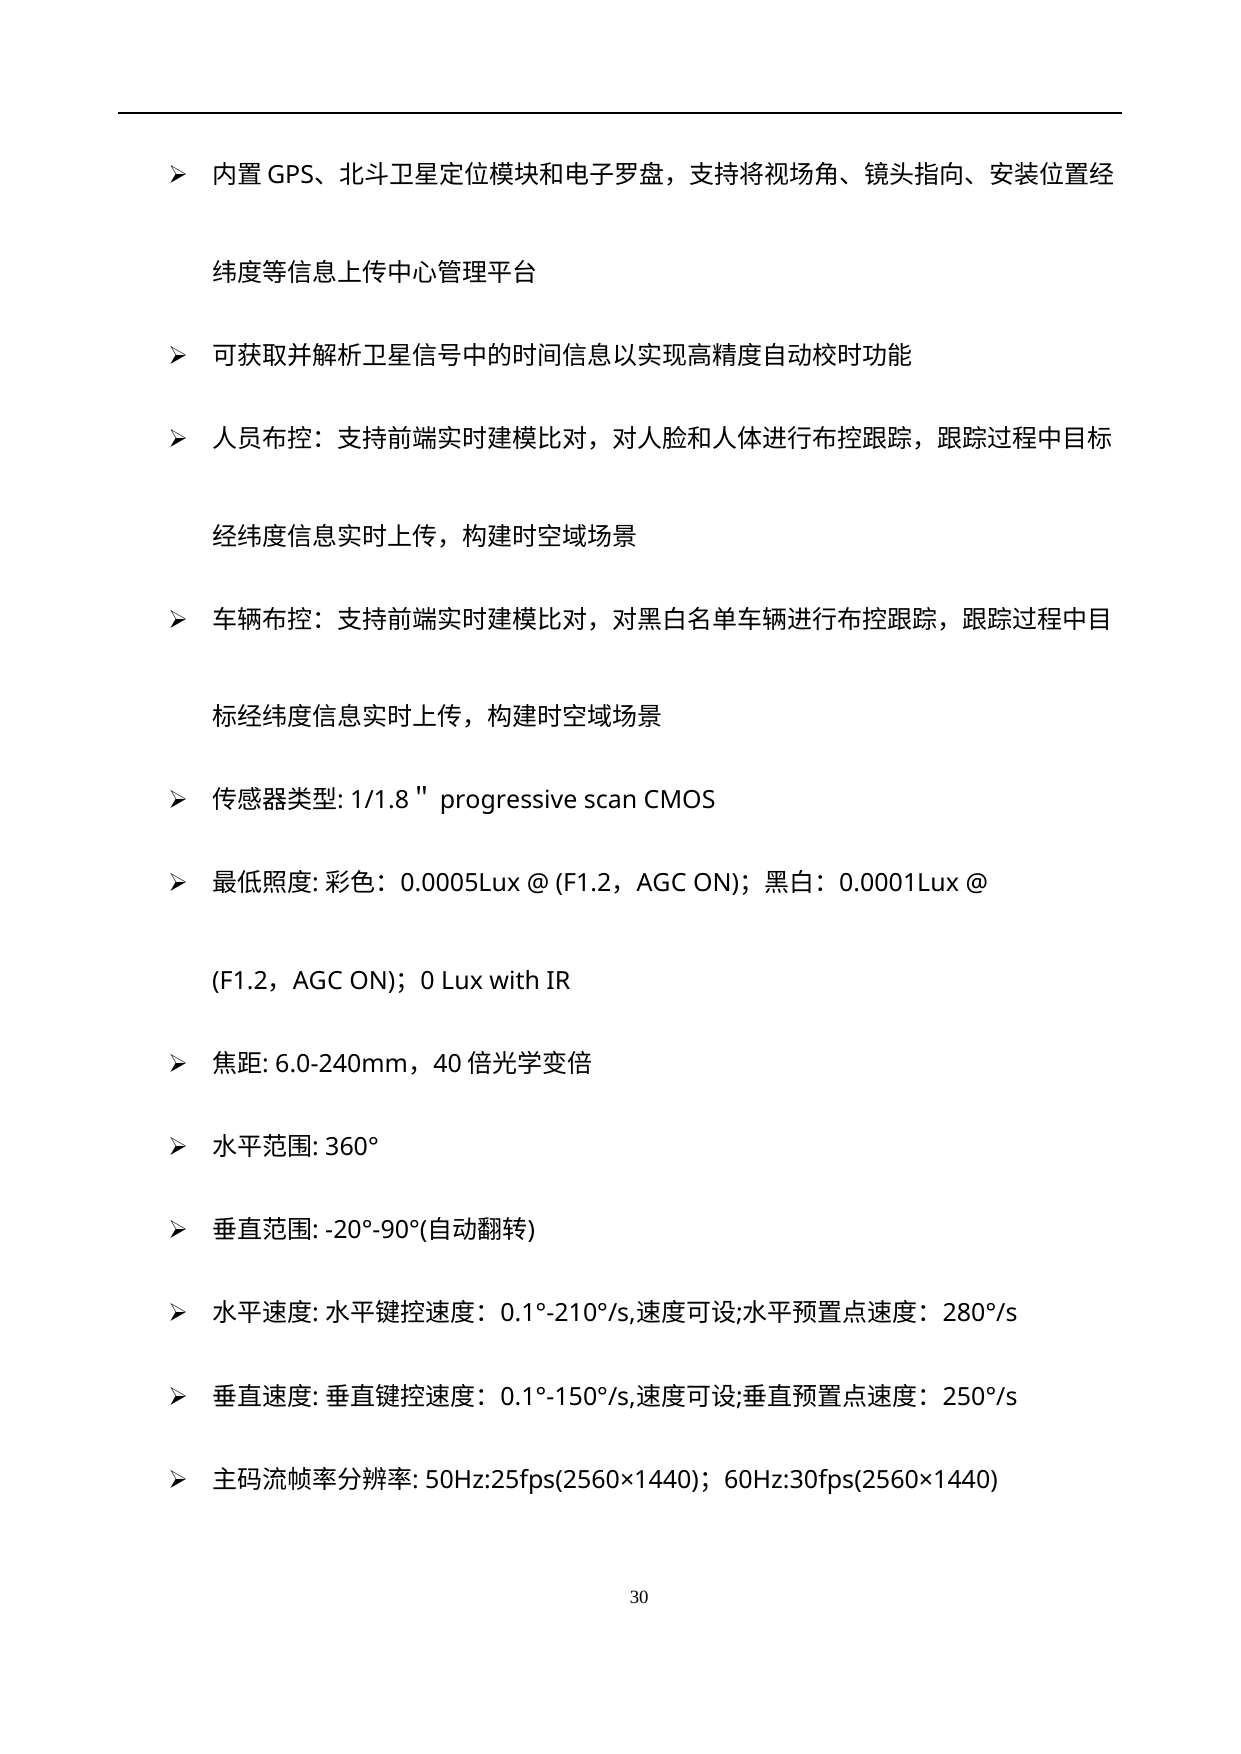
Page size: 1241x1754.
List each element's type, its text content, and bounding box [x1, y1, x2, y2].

list 水平速度: 水平键控速度：0.1°-210°/s,速度可设;水平预置点速度：280°/s [168, 1278, 1122, 1343]
list 垂直速度: 垂直键控速度：0.1°-150°/s,速度可设;垂直预置点速度：250°/s [168, 1362, 1122, 1427]
list 垂直范围: -20°-90°(自动翻转) [168, 1195, 1122, 1260]
list 车辆布控：支持前端实时建模比对，对黑白名单车辆进行布控跟踪，跟踪过程中目标经纬度信息实时上传，构建时空域场景 [168, 585, 1122, 747]
list 主码流帧率分辨率: 50Hz:25fps(2560×1440)；60Hz:30fps(2560×1440) [168, 1445, 1122, 1510]
list 可获取并解析卫星信号中的时间信息以实现高精度自动校时功能 [168, 321, 1122, 386]
list 最低照度: 彩色：0.0005Lux @ (F1.2，AGC ON)；黑白：0.0001Lux @ (F1.2，AGC ON)；0 Lux with IR [168, 848, 1122, 1011]
list 传感器类型: 1/1.8＂ progressive scan CMOS [168, 765, 1122, 830]
list 内置GPS、北斗卫星定位模块和电子罗盘，支持将视场角、镜头指向、安装位置经纬度等信息上传中心管理平台 [168, 140, 1122, 303]
list 水平范围: 360° [168, 1112, 1122, 1177]
list 人员布控：支持前端实时建模比对，对人脸和人体进行布控跟踪，跟踪过程中目标经纬度信息实时上传，构建时空域场景 [168, 404, 1122, 567]
list 焦距: 6.0-240mm，40倍光学变倍 [168, 1029, 1122, 1094]
